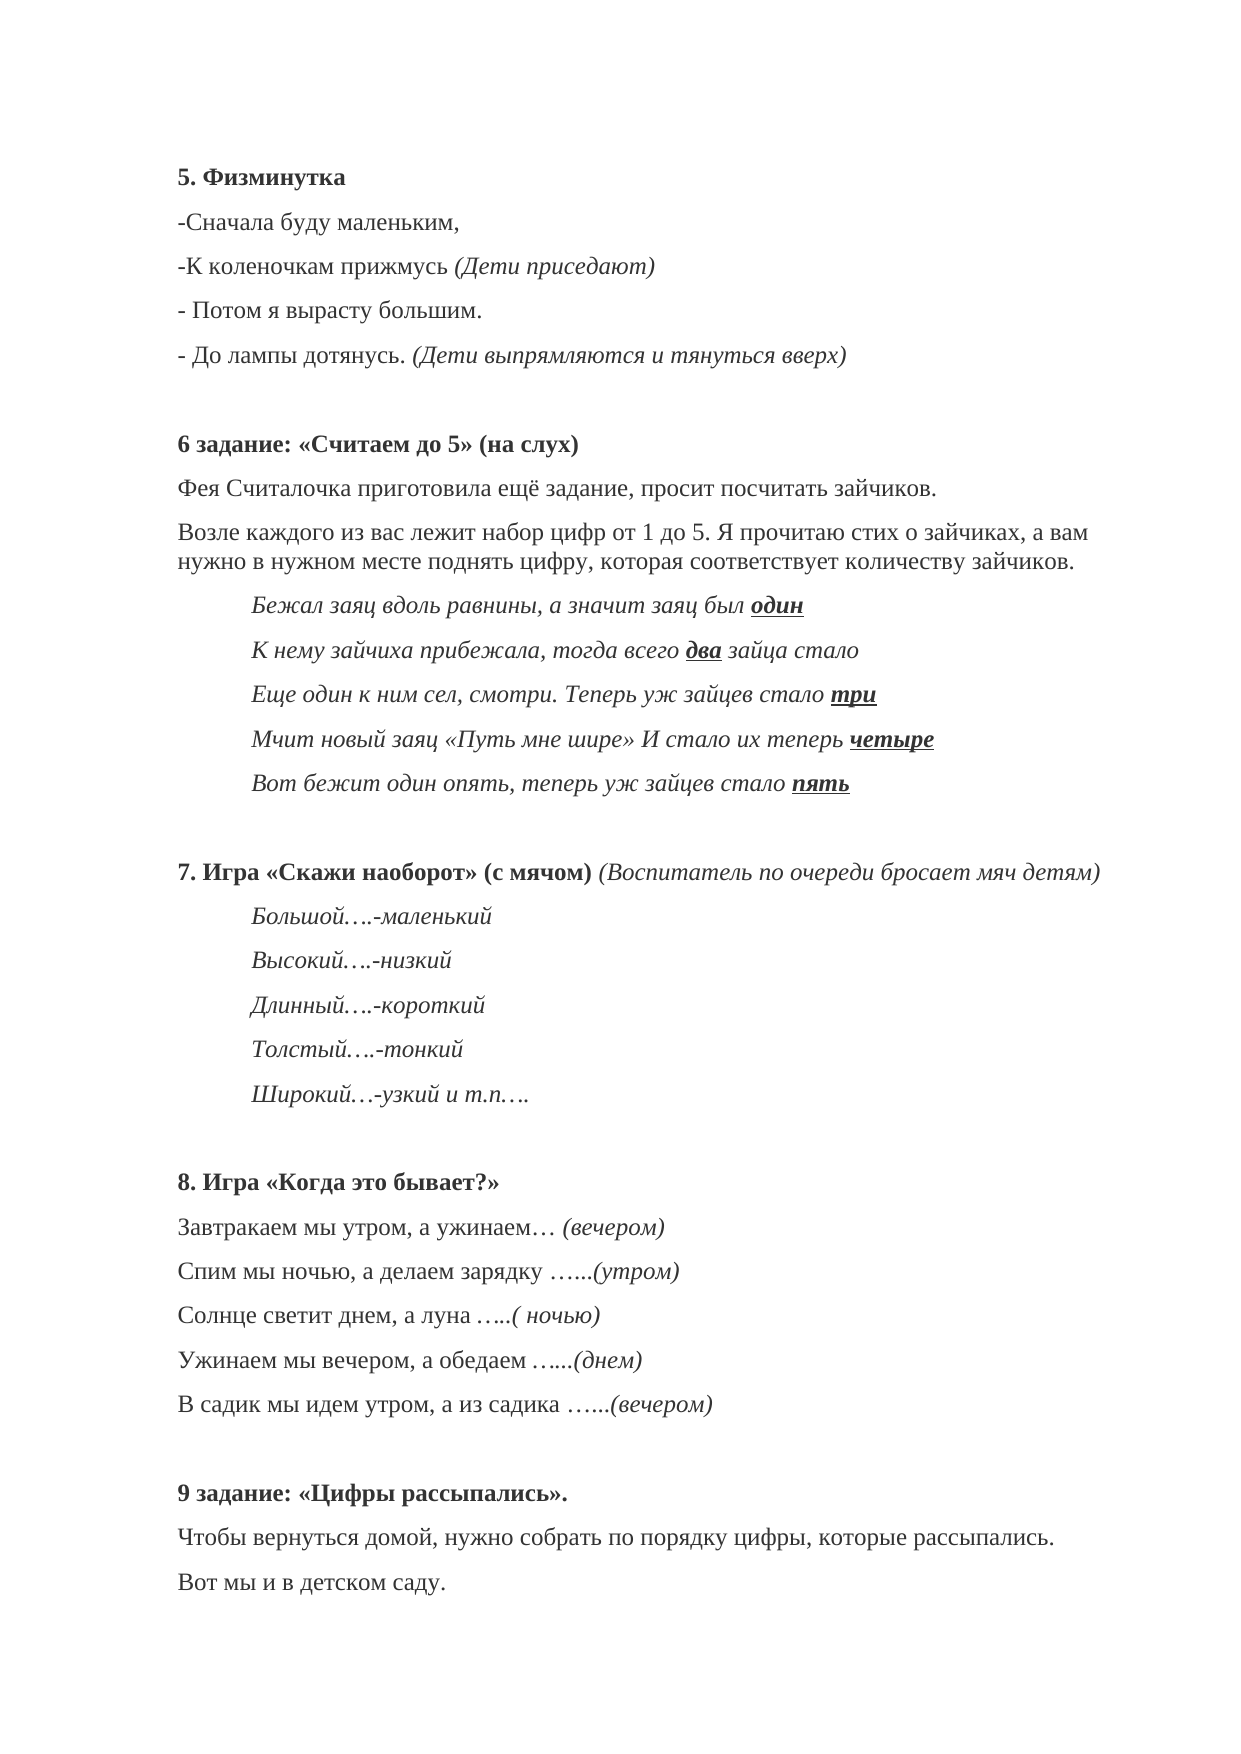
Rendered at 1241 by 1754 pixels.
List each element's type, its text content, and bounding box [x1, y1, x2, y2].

text 5. Физминутка [177, 162, 1152, 191]
text Возле каждого из вас лежит набор цифр от 1 до 5. Я прочитаю стих о зайчиках, а вам нужно в нужном месте поднять цифру, которая соответствует количеству зайчиков. [177, 517, 1152, 575]
text 6 задание: «Считаем до 5» (на слух) [177, 429, 1152, 457]
text - До лампы дотянусь. (Дети выпрямляются и тянуться вверх) [177, 340, 1152, 369]
text К нему зайчиха прибежала, тогда всего два зайца стало [251, 635, 1152, 664]
text Мчит новый заяц «Путь мне шире» И стало их теперь четыре [251, 724, 1152, 752]
text Длинный….-короткий [251, 990, 1152, 1019]
text Еще один к ним сел, смотри. Теперь уж зайцев стало три [251, 679, 1152, 708]
text Большой….-маленький [251, 901, 1152, 930]
text -Сначала буду маленьким, [177, 207, 1152, 236]
text Спим мы ночью, а делаем зарядку …...(утром) [177, 1256, 1152, 1285]
text Вот бежит один опять, теперь уж зайцев стало пять [251, 768, 1152, 797]
text Фея Считалочка приготовила ещё задание, просит посчитать зайчиков. [177, 473, 1152, 502]
text Широкий…-узкий и т.п…. [251, 1079, 1152, 1107]
text Бежал заяц вдоль равнины, а значит заяц был один [251, 591, 1152, 619]
text В садик мы идем утром, а из садика …...(вечером) [177, 1389, 1152, 1418]
text Вот мы и в детском саду. [177, 1567, 1152, 1596]
text - Потом я вырасту большим. [177, 296, 1152, 324]
text 7. Игра «Скажи наоборот» (с мячом) (Воспитатель по очереди бросает мяч детям) [177, 857, 1152, 886]
text Ужинаем мы вечером, а обедаем …...(днем) [177, 1345, 1152, 1374]
text 9 задание: «Цифры рассыпались». [177, 1478, 1152, 1507]
text 8. Игра «Когда это бывает?» [177, 1167, 1152, 1196]
text Чтобы вернуться домой, нужно собрать по порядку цифры, которые рассыпались. [177, 1522, 1152, 1551]
text Высокий….-низкий [251, 946, 1152, 974]
text Толстый….-тонкий [251, 1034, 1152, 1063]
text Завтракаем мы утром, а ужинаем… (вечером) [177, 1212, 1152, 1241]
text -К коленочкам прижмусь (Дети приседают) [177, 251, 1152, 280]
text Солнце светит днем, а луна …..( ночью) [177, 1301, 1152, 1329]
